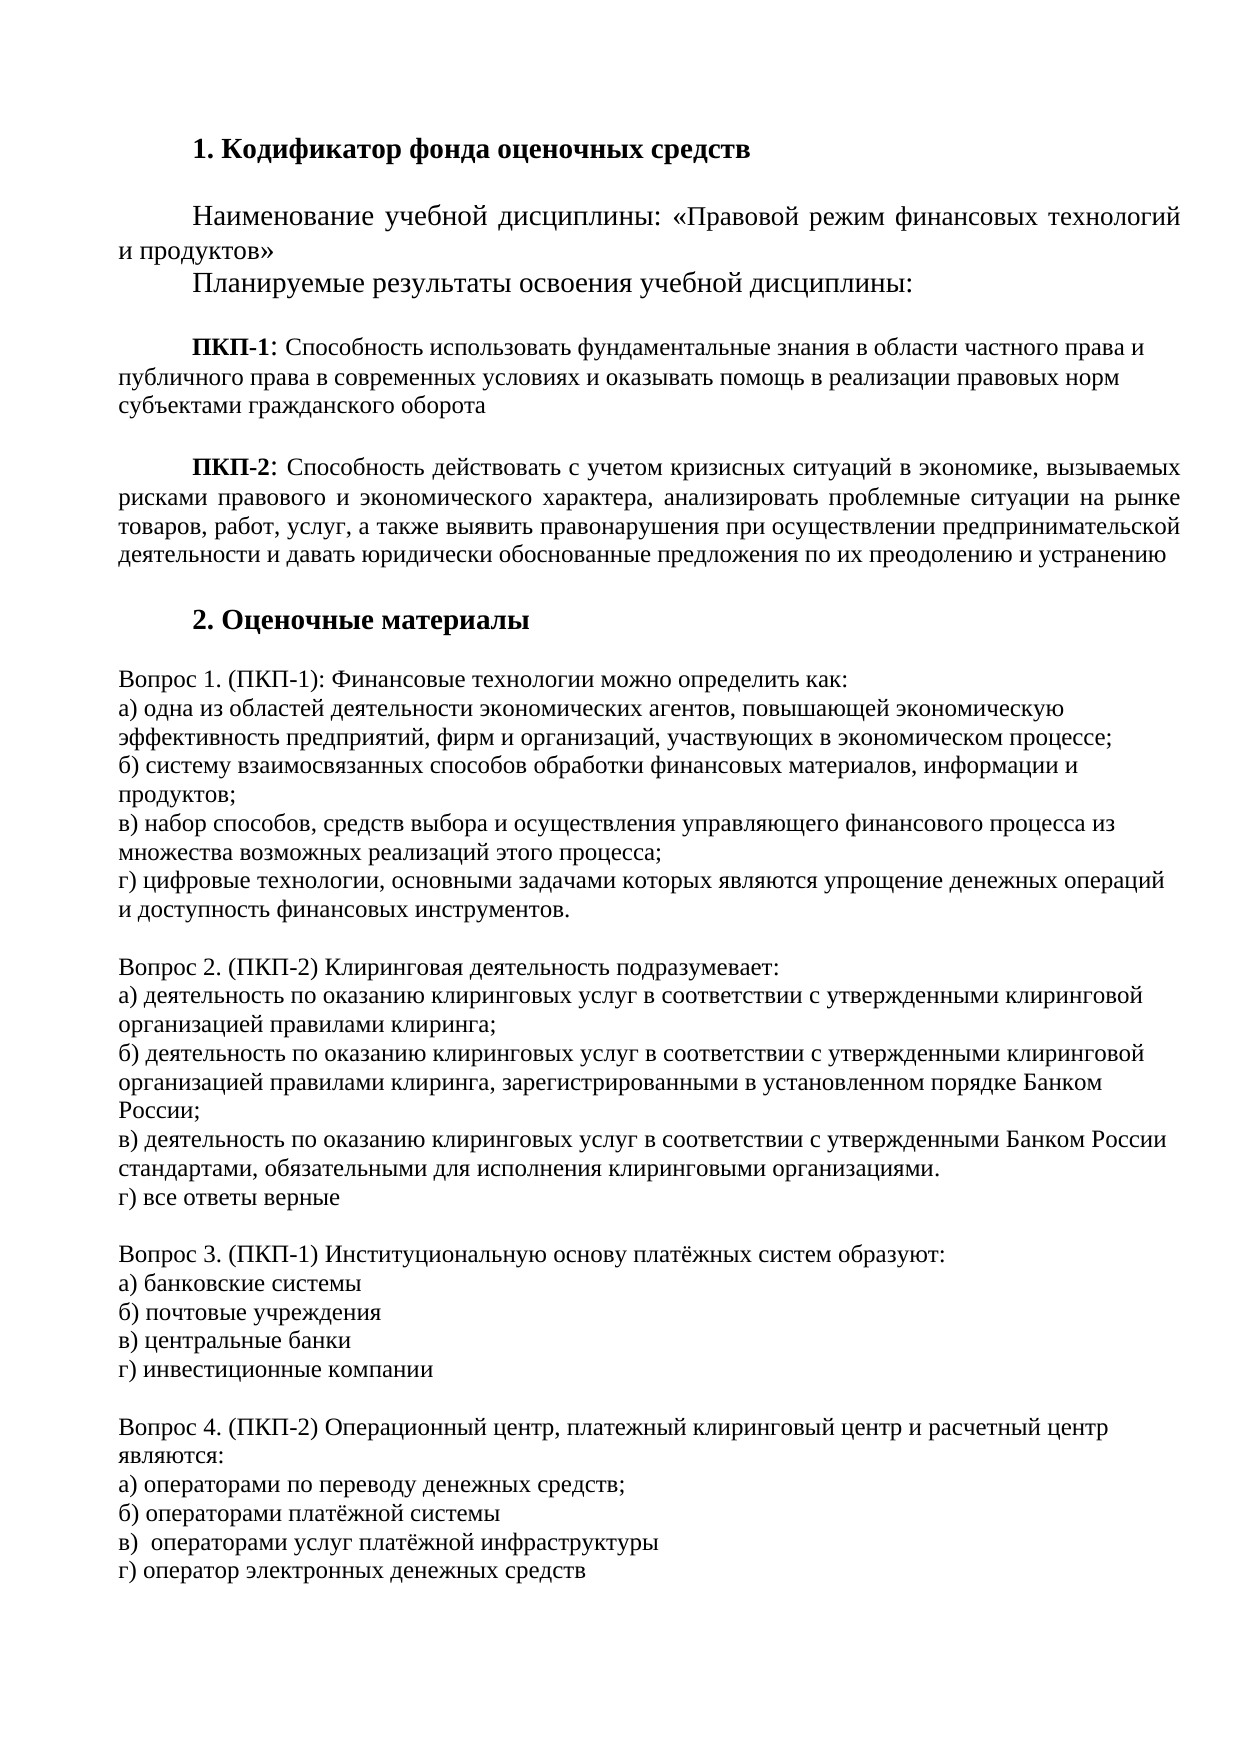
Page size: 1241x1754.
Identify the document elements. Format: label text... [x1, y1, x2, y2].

text б) операторами платёжной системы [118, 1498, 1181, 1527]
text а) банковские системы [118, 1268, 1181, 1297]
text а) операторами по переводу денежных средств; [118, 1469, 1181, 1498]
text ПКП-1: Способность использовать фундаментальные знания в области частного права и публичного права в современных условиях и оказывать помощь в реализации правовых норм субъектами гражданского оборота [118, 328, 1181, 419]
text в) центральные банки [118, 1325, 1181, 1354]
text б) систему взаимосвязанных способов обработки финансовых материалов, информации и продуктов; [118, 750, 1181, 808]
text в) операторами услуг платёжной инфраструктуры [118, 1527, 1181, 1555]
text Вопрос 1. (ПКП-1): Финансовые технологии можно определить как: [118, 664, 1181, 693]
text Вопрос 2. (ПКП-2) Клиринговая деятельность подразумевает: [118, 952, 1181, 980]
text г) все ответы верные [118, 1182, 1181, 1210]
text 2. Оценочные материалы [118, 602, 1181, 635]
text в) набор способов, средств выбора и осуществления управляющего финансового процесса из множества возможных реализаций этого процесса; [118, 808, 1181, 865]
text Наименование учебной дисциплины: «Правовой режим финансовых технологий и продуктов» [118, 198, 1181, 266]
text б) почтовые учреждения [118, 1297, 1181, 1325]
text г) цифровые технологии, основными задачами которых являются упрощение денежных операций и доступность финансовых инструментов. [118, 865, 1181, 923]
text Планируемые результаты освоения учебной дисциплины: [118, 266, 1181, 299]
text г) инвестиционные компании [118, 1354, 1181, 1383]
text ПКП-2: Способность действовать с учетом кризисных ситуаций в экономике, вызываемых рисками правового и экономического характера, анализировать проблемные ситуации на рынке товаров, работ, услуг, а также выявить правонарушения при осуществлении предпринимательской деятельности и давать юридически обоснованные предложения по их преодолению и устранению [118, 448, 1181, 568]
text Вопрос 4. (ПКП-2) Операционный центр, платежный клиринговый центр и расчетный центр являются: [118, 1412, 1181, 1469]
text Вопрос 3. (ПКП-1) Институциональную основу платёжных систем образуют: [118, 1239, 1181, 1268]
text а) деятельность по оказанию клиринговых услуг в соответствии с утвержденными клиринговой организацией правилами клиринга; [118, 980, 1181, 1038]
text г) оператор электронных денежных средств [118, 1555, 1181, 1584]
text б) деятельность по оказанию клиринговых услуг в соответствии с утвержденными клиринговой организацией правилами клиринга, зарегистрированными в установленном порядке Банком России; [118, 1038, 1181, 1124]
text а) одна из областей деятельности экономических агентов, повышающей экономическую эффективность предприятий, фирм и организаций, участвующих в экономическом процессе; [118, 693, 1181, 750]
text в) деятельность по оказанию клиринговых услуг в соответствии с утвержденными Банком России стандартами, обязательными для исполнения клиринговыми организациями. [118, 1124, 1181, 1182]
text 1. Кодификатор фонда оценочных средств [118, 131, 1181, 165]
